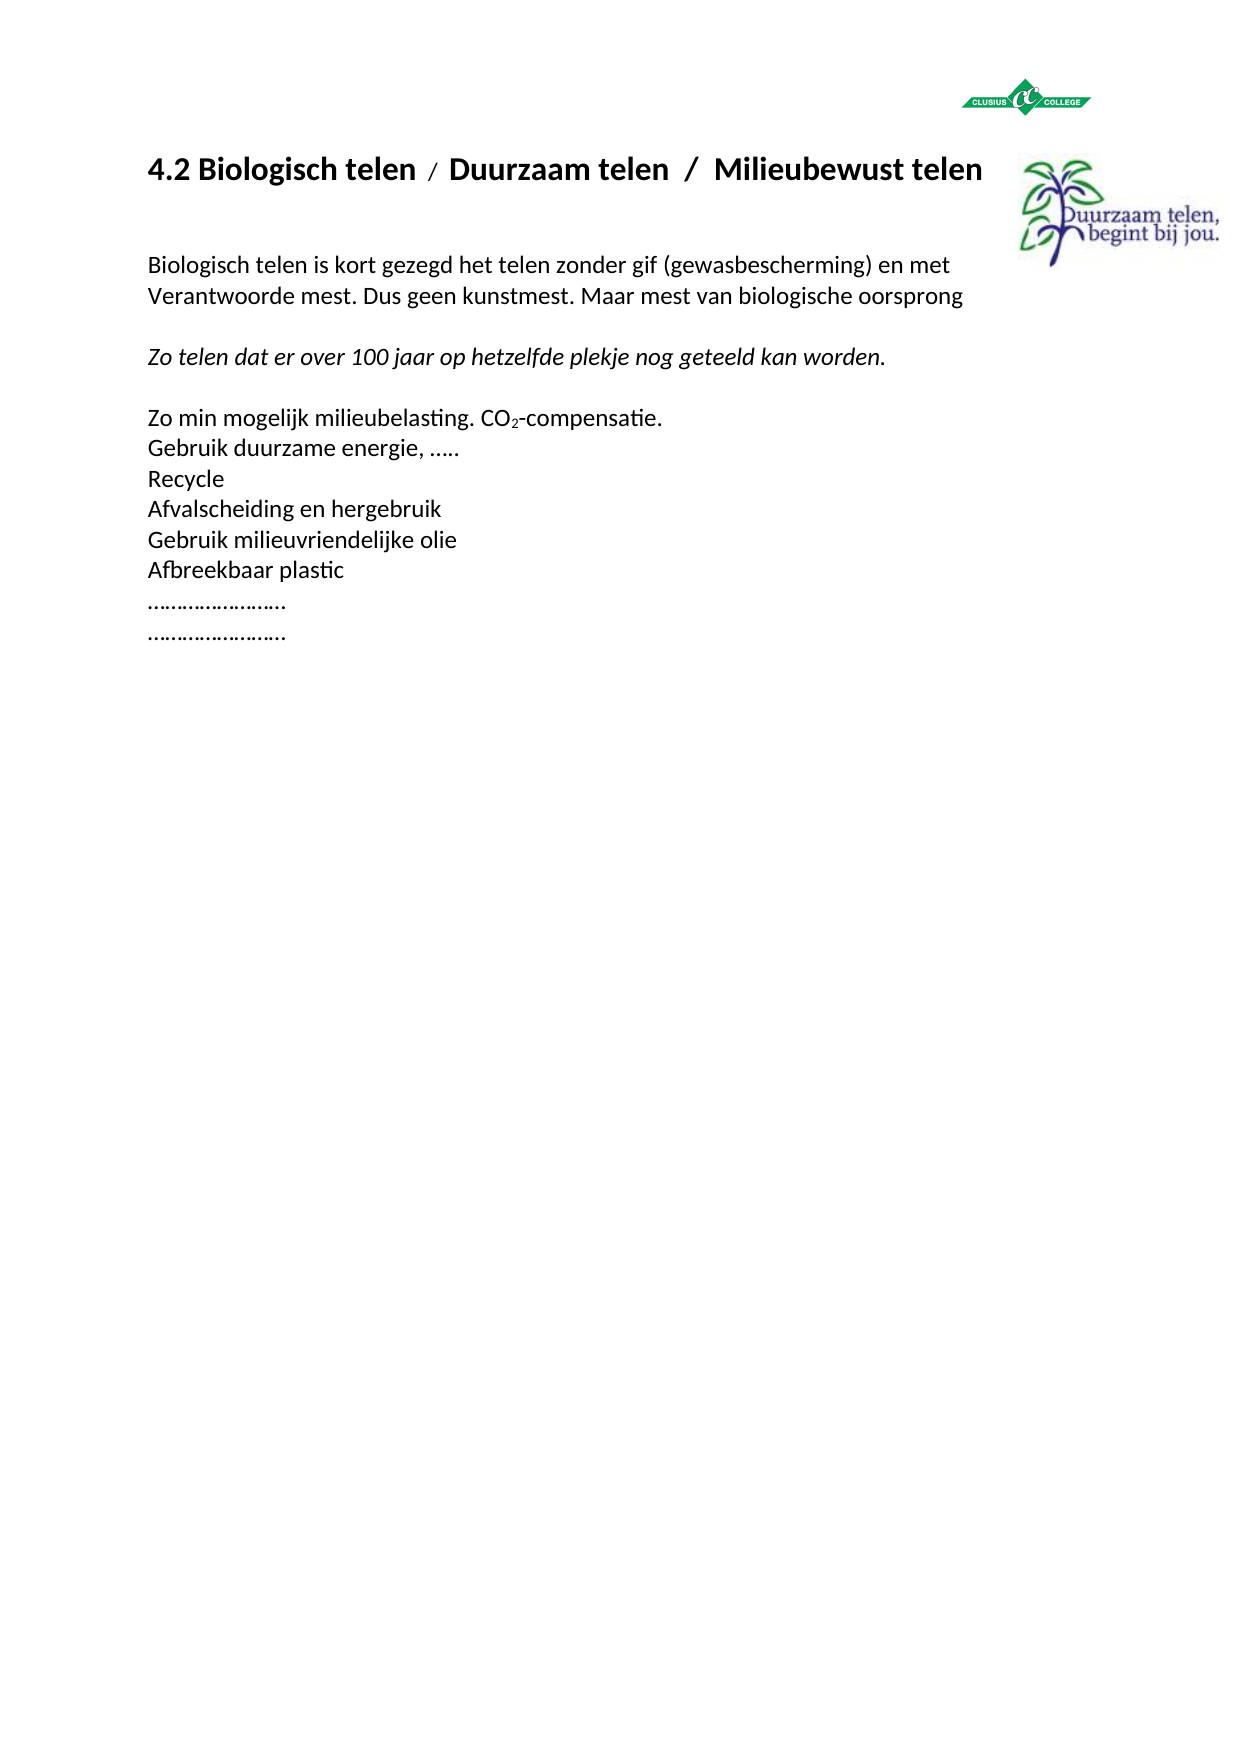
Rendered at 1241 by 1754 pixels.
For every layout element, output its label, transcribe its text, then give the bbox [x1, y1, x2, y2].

text Recycle [148, 463, 1093, 493]
text Afvalscheiding en hergebruik [148, 493, 1093, 524]
text Biologisch telen is kort gezegd het telen zonder gif (gewasbescherming) en met [148, 249, 1093, 280]
text …………………… [148, 616, 1093, 646]
text Afbreekbaar plastic [148, 554, 1093, 585]
picture [954, 73, 1093, 116]
text Verantwoorde mest. Dus geen kunstmest. Maar mest van biologische oorsprong [148, 280, 1093, 310]
text …………………… [148, 585, 1093, 616]
picture [1017, 153, 1224, 271]
text Zo telen dat er over 100 jaar op hetzelfde plekje nog geteeld kan worden. [148, 341, 1093, 371]
text Zo min mogelijk milieubelasting. CO2-compensatie. [148, 402, 1093, 432]
text Gebruik milieuvriendelijke olie [148, 524, 1093, 554]
text 4.2 Biologisch telen / Duurzaam telen / Milieubewust telen [148, 148, 1093, 188]
text Gebruik duurzame energie, ….. [148, 432, 1093, 463]
